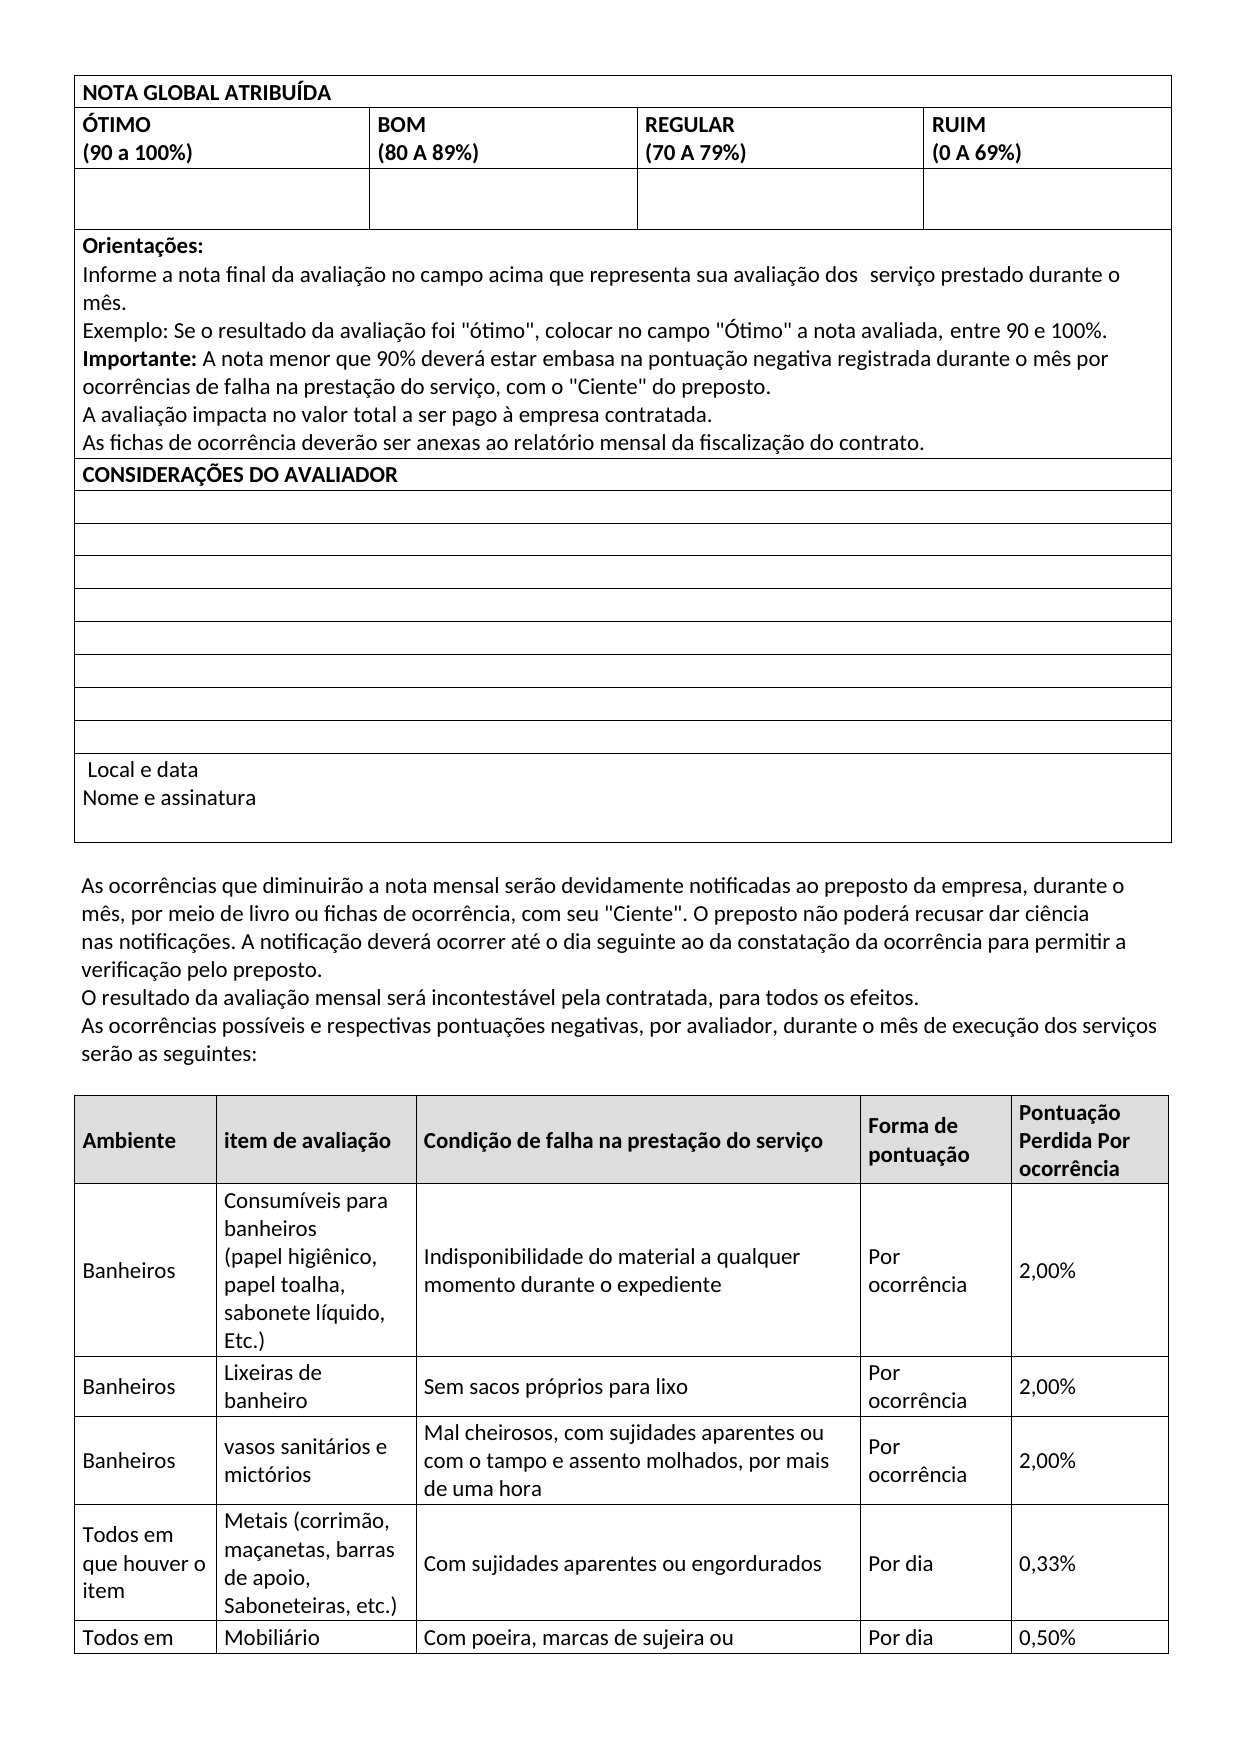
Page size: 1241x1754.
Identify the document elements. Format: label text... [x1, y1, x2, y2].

table_cell ÓTIMO (90 a 100%) [75, 108, 369, 167]
text As ocorrências que diminuirão a nota mensal serão devidamente notificadas ao preposto da empresa, durante o mês, por meio de livro ou fichas de ocorrência, com seu "Ciente". O preposto não poderá recusar dar ciência nas notificações. A notificação deverá ocorrer até o dia seguinte ao da constatação da ocorrência para permitir a verificação pelo preposto. [81, 871, 1159, 983]
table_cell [75, 1621, 216, 1652]
text O resultado da avaliação mensal será incontestável pela contratada, para todos os efeitos. [81, 983, 1159, 1011]
table_cell Consumíveis para banheiros (papel higiênico, papel toalha, sabonete líquido, Etc.) [217, 1184, 416, 1356]
table_cell [638, 169, 923, 229]
table_cell Mal cheirosos, com sujidades aparentes ou com o tampo e assento molhados, por mais de uma hora [417, 1417, 860, 1504]
table_cell Metais (corrimão, maçanetas, barras de apoio, Saboneteiras, etc.) [217, 1505, 416, 1620]
table_header Condição de falha na prestação do serviço [417, 1096, 860, 1183]
table_cell RUIM (0 A 69%) [924, 108, 1171, 167]
table_cell [75, 622, 1171, 654]
table_cell [75, 524, 1171, 555]
table_cell Mobiliário [217, 1621, 416, 1652]
table_cell Sem sacos próprios para lixo [417, 1357, 860, 1416]
table_cell 0,50% [1012, 1621, 1168, 1652]
table_cell Indisponibilidade do material a qualquer momento durante o expediente [417, 1184, 860, 1356]
table_cell [924, 169, 1171, 229]
table_cell Banheiros [75, 1184, 216, 1356]
table_cell Orientações: Informe a nota final da avaliação no campo acima que representa sua avaliação dos serviço prestado durante o mês. Exemplo: Se o resultado da avaliação foi "ótimo", colocar no campo "Ótimo" a nota avaliada, entre 90 e 100%. Importante: A nota menor que 90% deverá estar embasa na pontuação negativa registrada durante o mês por ocorrências de falha na prestação do serviço, com o "Ciente" do preposto. A avaliação impacta no valor total a ser pago à empresa contratada. As fichas de ocorrência deverão ser anexas ao relatório mensal da fiscalização do contrato. [75, 230, 1171, 457]
table_cell Por ocorrência [861, 1357, 1011, 1416]
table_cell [75, 1505, 216, 1620]
table_header Pontuação Perdida Por ocorrência [1012, 1096, 1168, 1183]
table_header Forma de pontuação [861, 1096, 1011, 1183]
table_header Ambiente [75, 1096, 216, 1183]
table_cell Banheiros [75, 1417, 216, 1504]
table_cell BOM (80 A 89%) [370, 108, 637, 167]
table_cell 2,00% [1012, 1417, 1168, 1504]
table_cell 2,00% [1012, 1184, 1168, 1356]
table_cell Com sujidades aparentes ou engordurados [417, 1505, 860, 1620]
table_cell [75, 169, 369, 229]
table_cell Banheiros [75, 1357, 216, 1416]
table_cell Por ocorrência [861, 1417, 1011, 1504]
table_cell [370, 169, 637, 229]
table_cell Local e data Nome e assinatura [75, 754, 1171, 842]
table_cell NOTA GLOBAL ATRIBUÍDA [75, 76, 1171, 107]
table_header item de avaliação [217, 1096, 416, 1183]
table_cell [417, 1621, 860, 1652]
table_cell [75, 721, 1171, 753]
table_cell Por dia [861, 1621, 1011, 1652]
table_cell [75, 688, 1171, 720]
table_cell Por ocorrência [861, 1184, 1011, 1356]
table_cell 2,00% [1012, 1357, 1168, 1416]
table_cell CONSIDERAÇÕES DO AVALIADOR [75, 459, 1171, 489]
text As ocorrências possíveis e respectivas pontuações negativas, por avaliador, durante o mês de execução dos serviços serão as seguintes: [81, 1011, 1159, 1067]
table_cell [75, 491, 1171, 522]
table_cell vasos sanitários e mictórios [217, 1417, 416, 1504]
table_cell [75, 556, 1171, 588]
table_cell [75, 655, 1171, 687]
table_cell Lixeiras de banheiro [217, 1357, 416, 1416]
table_cell Por dia [861, 1505, 1011, 1620]
table_cell [75, 589, 1171, 621]
table_cell 0,33% [1012, 1505, 1168, 1620]
table_cell REGULAR (70 A 79%) [638, 108, 923, 167]
